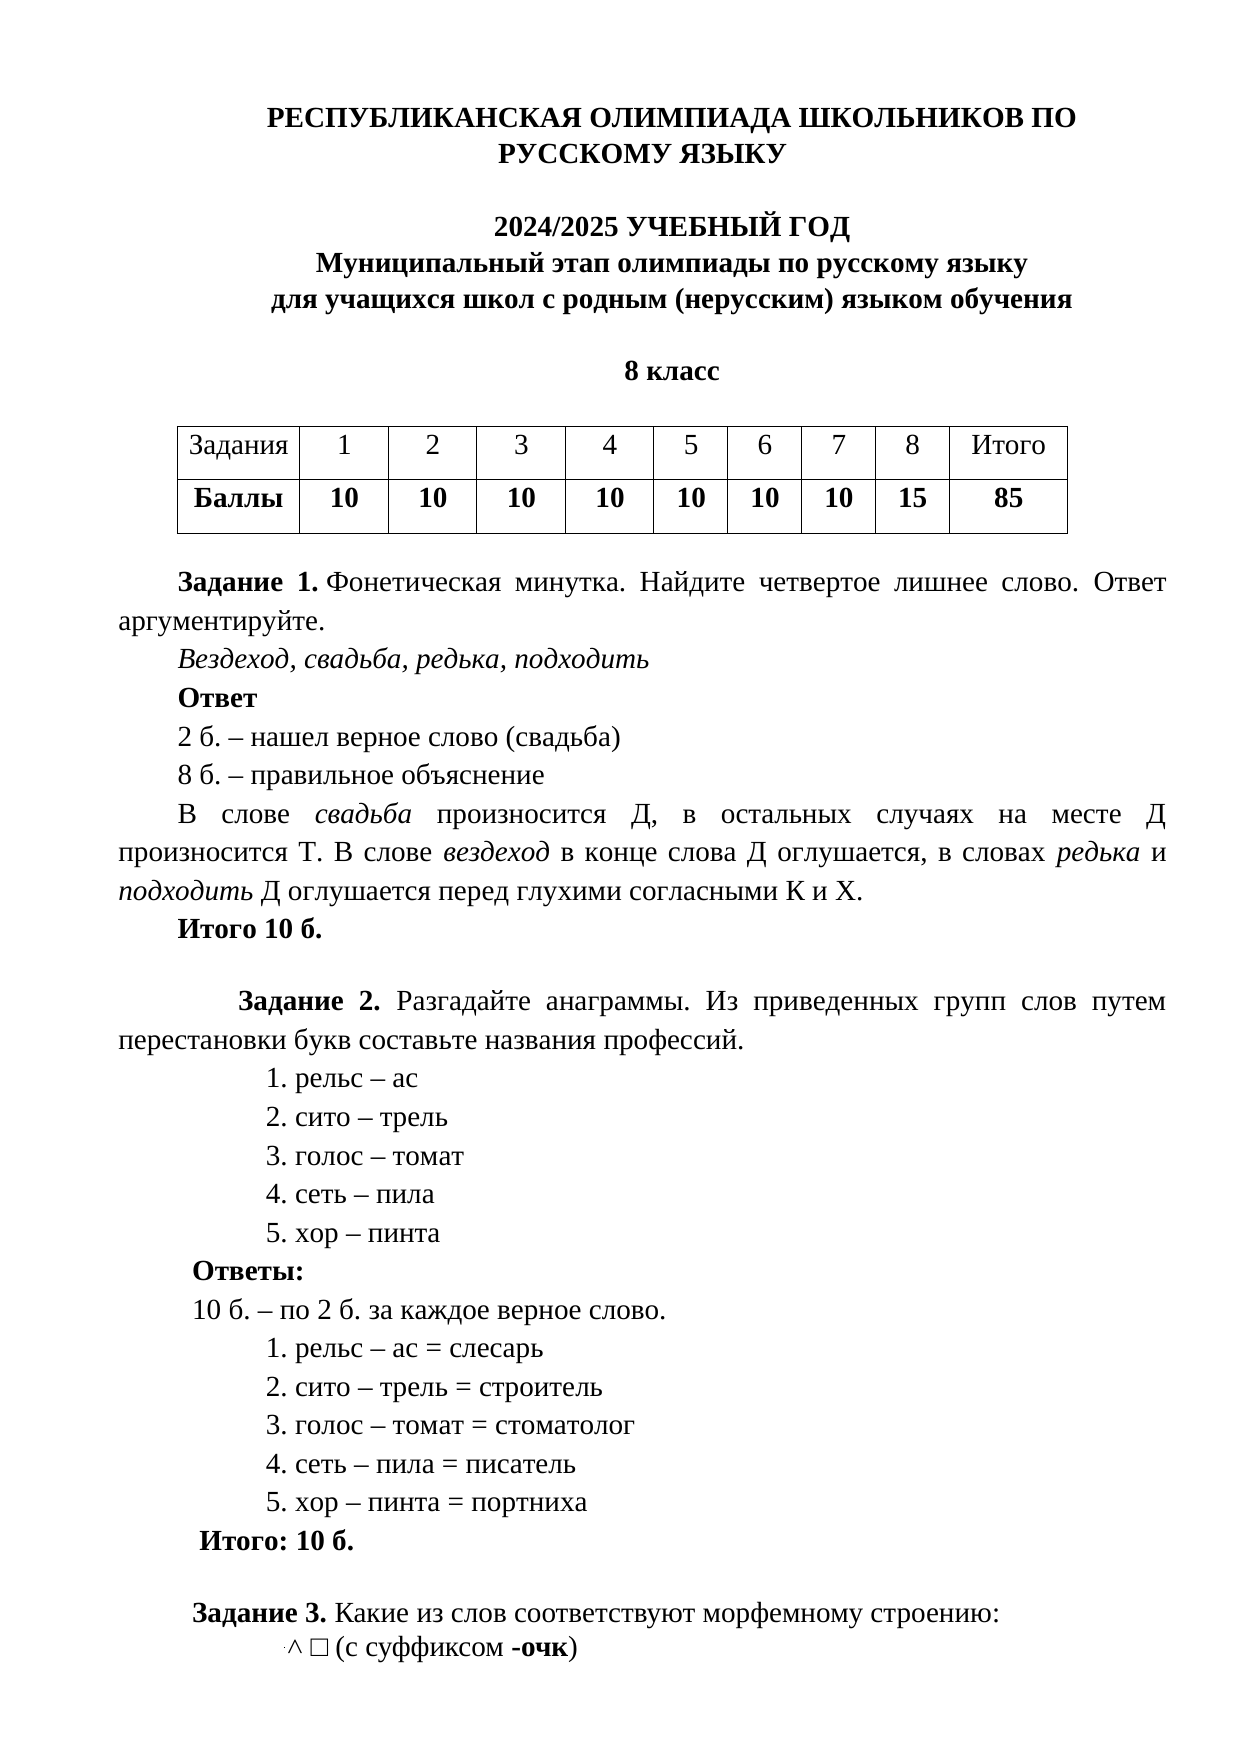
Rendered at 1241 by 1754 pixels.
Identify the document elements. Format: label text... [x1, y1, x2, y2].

table_cell 10 [566, 480, 653, 532]
text РЕСПУБЛИКАНСКАЯ ОЛИМПИАДА ШКОЛЬНИКОВ ПО РУССКОМУ ЯЗЫКУ [118, 100, 1167, 170]
text 8 класс [118, 353, 1167, 387]
text 3. голос – томат [118, 1138, 1167, 1171]
text Вездеход, свадьба, редька, подходить [118, 642, 1167, 675]
text 2. сито – трель = строитель [118, 1369, 1167, 1402]
text Задание 2. Разгадайте анаграммы. Из приведенных групп слов путем перестановки букв составьте названия профессий. [118, 983, 1167, 1056]
text ˄ □ (с суффиксом -очк) [118, 1629, 1167, 1662]
table_header 4 [566, 427, 653, 479]
text В слове свадьба произносится Д, в остальных случаях на месте Д произносится Т. В слове вездеход в конце слова Д оглушается, в словах редька и подходить Д оглушается перед глухими согласными К и Х. [118, 796, 1167, 906]
text Муниципальный этап олимпиады по русскому языку [118, 245, 1167, 278]
table_cell 15 [876, 480, 949, 532]
text 10 б. – по 2 б. за каждое верное слово. [118, 1292, 1167, 1325]
text 2024/2025 УЧЕБНЫЙ ГОД [118, 209, 1167, 242]
text Задание 1. Фонетическая минутка. Найдите четвертое лишнее слово. Ответ аргументируйте. [118, 564, 1167, 637]
text 3. голос – томат = стоматолог [118, 1407, 1167, 1441]
table_header 5 [654, 427, 727, 479]
table_header 2 [389, 427, 476, 479]
table_header Итого [950, 427, 1067, 479]
text 1. рельс – ас = слесарь [118, 1330, 1167, 1364]
table_header 3 [477, 427, 565, 479]
text Задание 3. Какие из слов соответствуют морфемному строению: [118, 1595, 1167, 1629]
text 4. сеть – пила = писатель [118, 1446, 1167, 1479]
text Итого 10 б. [118, 911, 1167, 945]
text Итого: 10 б. [118, 1523, 1167, 1557]
table_cell 10 [802, 480, 875, 532]
table_header 6 [728, 427, 801, 479]
table_header 8 [876, 427, 949, 479]
text Ответ [118, 680, 1167, 714]
table_cell 10 [389, 480, 476, 532]
text 2. сито – трель [118, 1099, 1167, 1133]
text 8 б. – правильное объяснение [118, 757, 1167, 791]
table_header Задания [178, 427, 299, 479]
text 2 б. – нашел верное слово (свадьба) [118, 719, 1167, 752]
table_cell 85 [950, 480, 1067, 532]
text 5. хор – пинта [118, 1215, 1167, 1248]
table_cell Баллы [178, 480, 299, 532]
text для учащихся школ с родным (нерусским) языком обучения [118, 281, 1167, 315]
table_header 7 [802, 427, 875, 479]
table_cell 10 [728, 480, 801, 532]
text 4. сеть – пила [118, 1176, 1167, 1210]
table_header 1 [300, 427, 388, 479]
text 5. хор – пинта = портниха [118, 1484, 1167, 1518]
table_cell 10 [477, 480, 565, 532]
table_cell 10 [300, 480, 388, 532]
text Ответы: [118, 1253, 1167, 1287]
text 1. рельс – ас [118, 1061, 1167, 1094]
table_cell 10 [654, 480, 727, 532]
